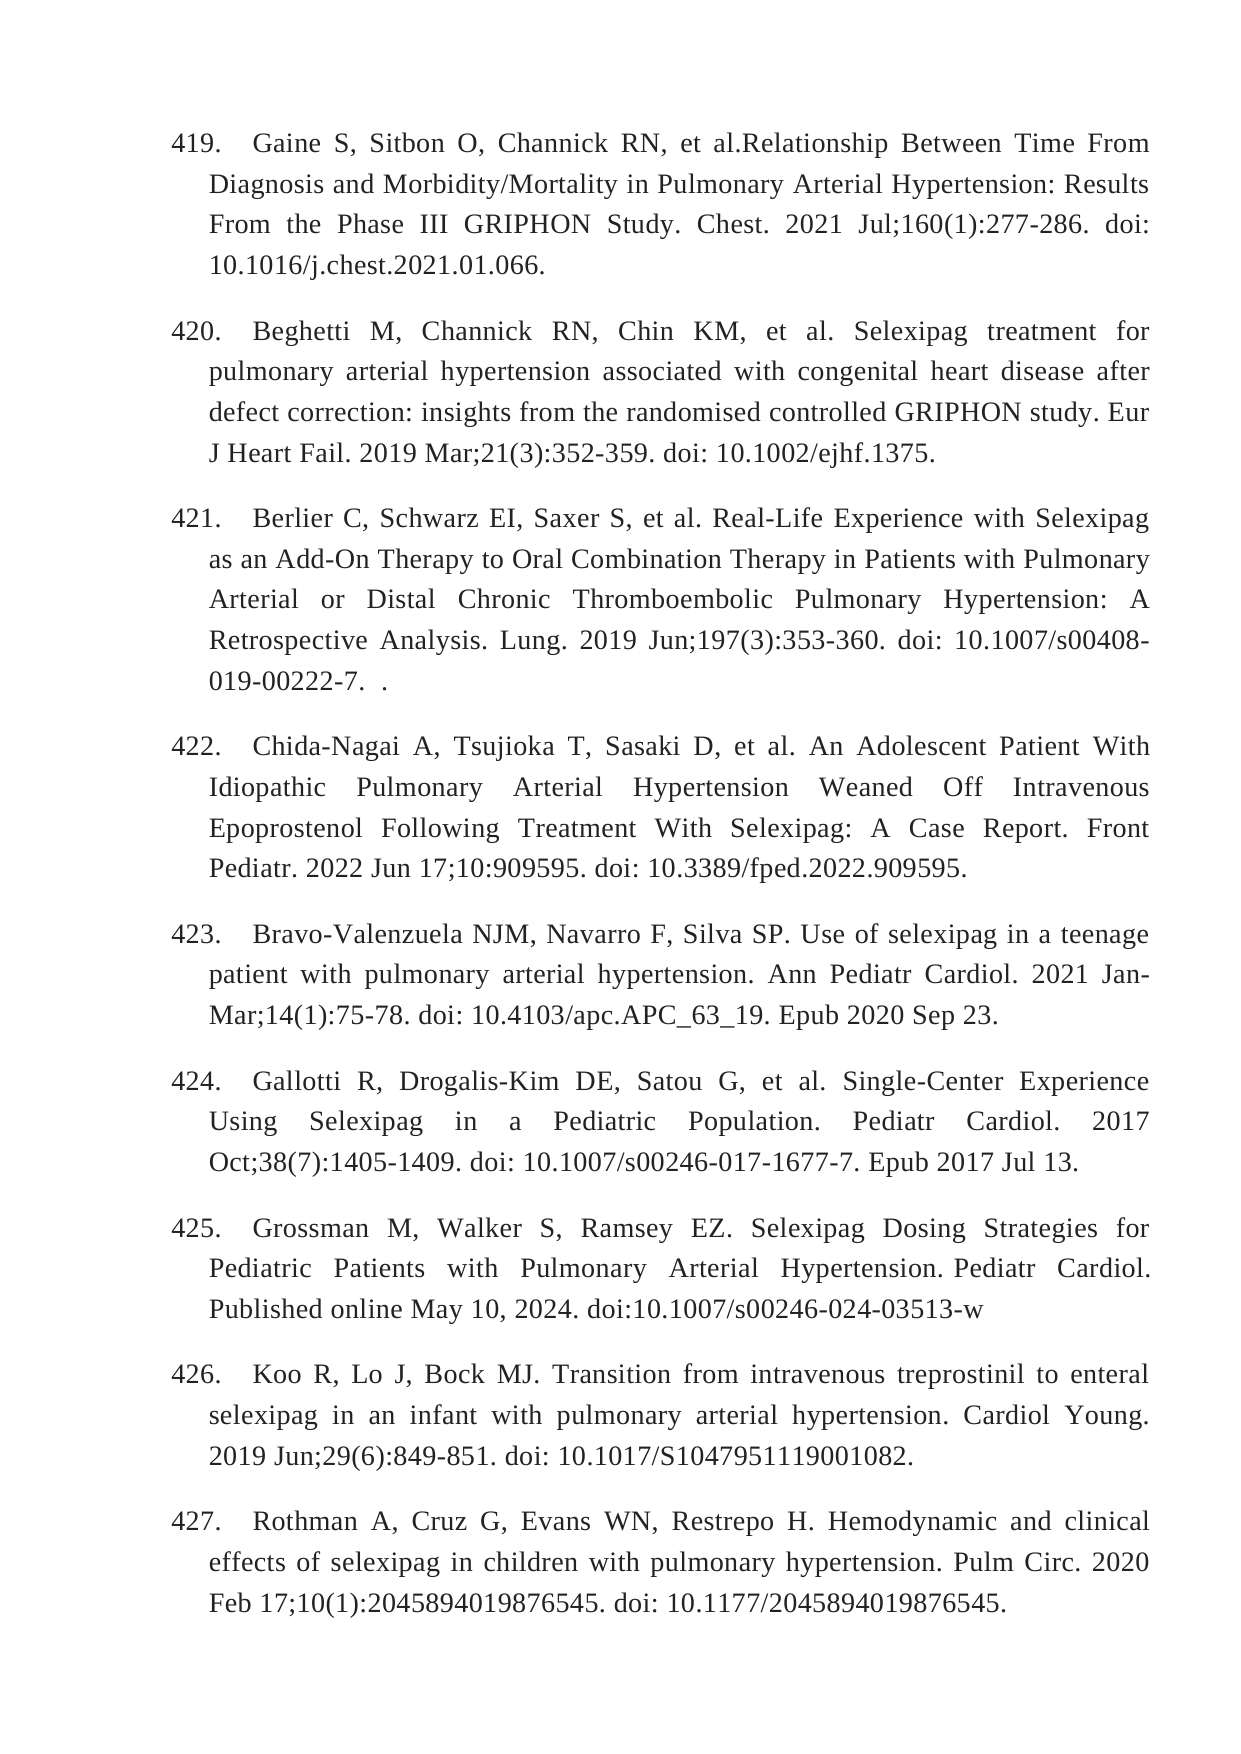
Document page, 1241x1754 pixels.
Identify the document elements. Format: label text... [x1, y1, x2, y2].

list Bravo-Valenzuela NJM, Navarro F, Silva SP. Use of selexipag in a teenage patient with pulmonary arterial hypertension. Ann Pediatr Cardiol. 2021 Jan-Mar;14(1):75-78. doi: 10.4103/apc.APC_63_19. Epub 2020 Sep 23. [171, 909, 1152, 1031]
list Berlier C, Schwarz EI, Saxer S, et al. Real-Life Experience with Selexipag as an Add-On Therapy to Oral Combination Therapy in Patients with Pulmonary Arterial or Distal Chronic Thromboembolic Pulmonary Hypertension: A Retrospective Analysis. Lung. 2019 Jun;197(3):353-360. doi: 10.1007/s00408-019-00222-7. . [171, 493, 1152, 696]
list Chida-Nagai A, Tsujioka T, Sasaki D, et al. An Adolescent Patient With Idiopathic Pulmonary Arterial Hypertension Weaned Off Intravenous Epoprostenol Following Treatment With Selexipag: A Case Report. Front Pediatr. 2022 Jun 17;10:909595. doi: 10.3389/fped.2022.909595. [171, 721, 1152, 884]
list Gallotti R, Drogalis-Kim DE, Satou G, et al. Single-Center Experience Using Selexipag in a Pediatric Population. Pediatr Cardiol. 2017 Oct;38(7):1405-1409. doi: 10.1007/s00246-017-1677-7. Epub 2017 Jul 13. [171, 1056, 1152, 1177]
list Grossman M, Walker S, Ramsey EZ. Selexipag Dosing Strategies for Pediatric Patients with Pulmonary Arterial Hypertension. Pediatr Cardiol. Published online May 10, 2024. doi:10.1007/s00246-024-03513-w [171, 1202, 1152, 1324]
list Rothman A, Cruz G, Evans WN, Restrepo H. Hemodynamic and clinical effects of selexipag in children with pulmonary hypertension. Pulm Circ. 2020 Feb 17;10(1):2045894019876545. doi: 10.1177/2045894019876545. [171, 1496, 1152, 1618]
list Beghetti M, Channick RN, Chin KM, et al. Selexipag treatment for pulmonary arterial hypertension associated with congenital heart disease after defect correction: insights from the randomised controlled GRIPHON study. Eur J Heart Fail. 2019 Mar;21(3):352-359. doi: 10.1002/ejhf.1375. [171, 306, 1152, 468]
list Gaine S, Sitbon O, Channick RN, et al.Relationship Between Time From Diagnosis and Morbidity/Mortality in Pulmonary Arterial Hypertension: Results From the Phase III GRIPHON Study. Chest. 2021 Jul;160(1):277-286. doi: 10.1016/j.chest.2021.01.066. [171, 118, 1152, 281]
list Koo R, Lo J, Bock MJ. Transition from intravenous treprostinil to enteral selexipag in an infant with pulmonary arterial hypertension. Cardiol Young. 2019 Jun;29(6):849-851. doi: 10.1017/S1047951119001082. [171, 1349, 1152, 1471]
